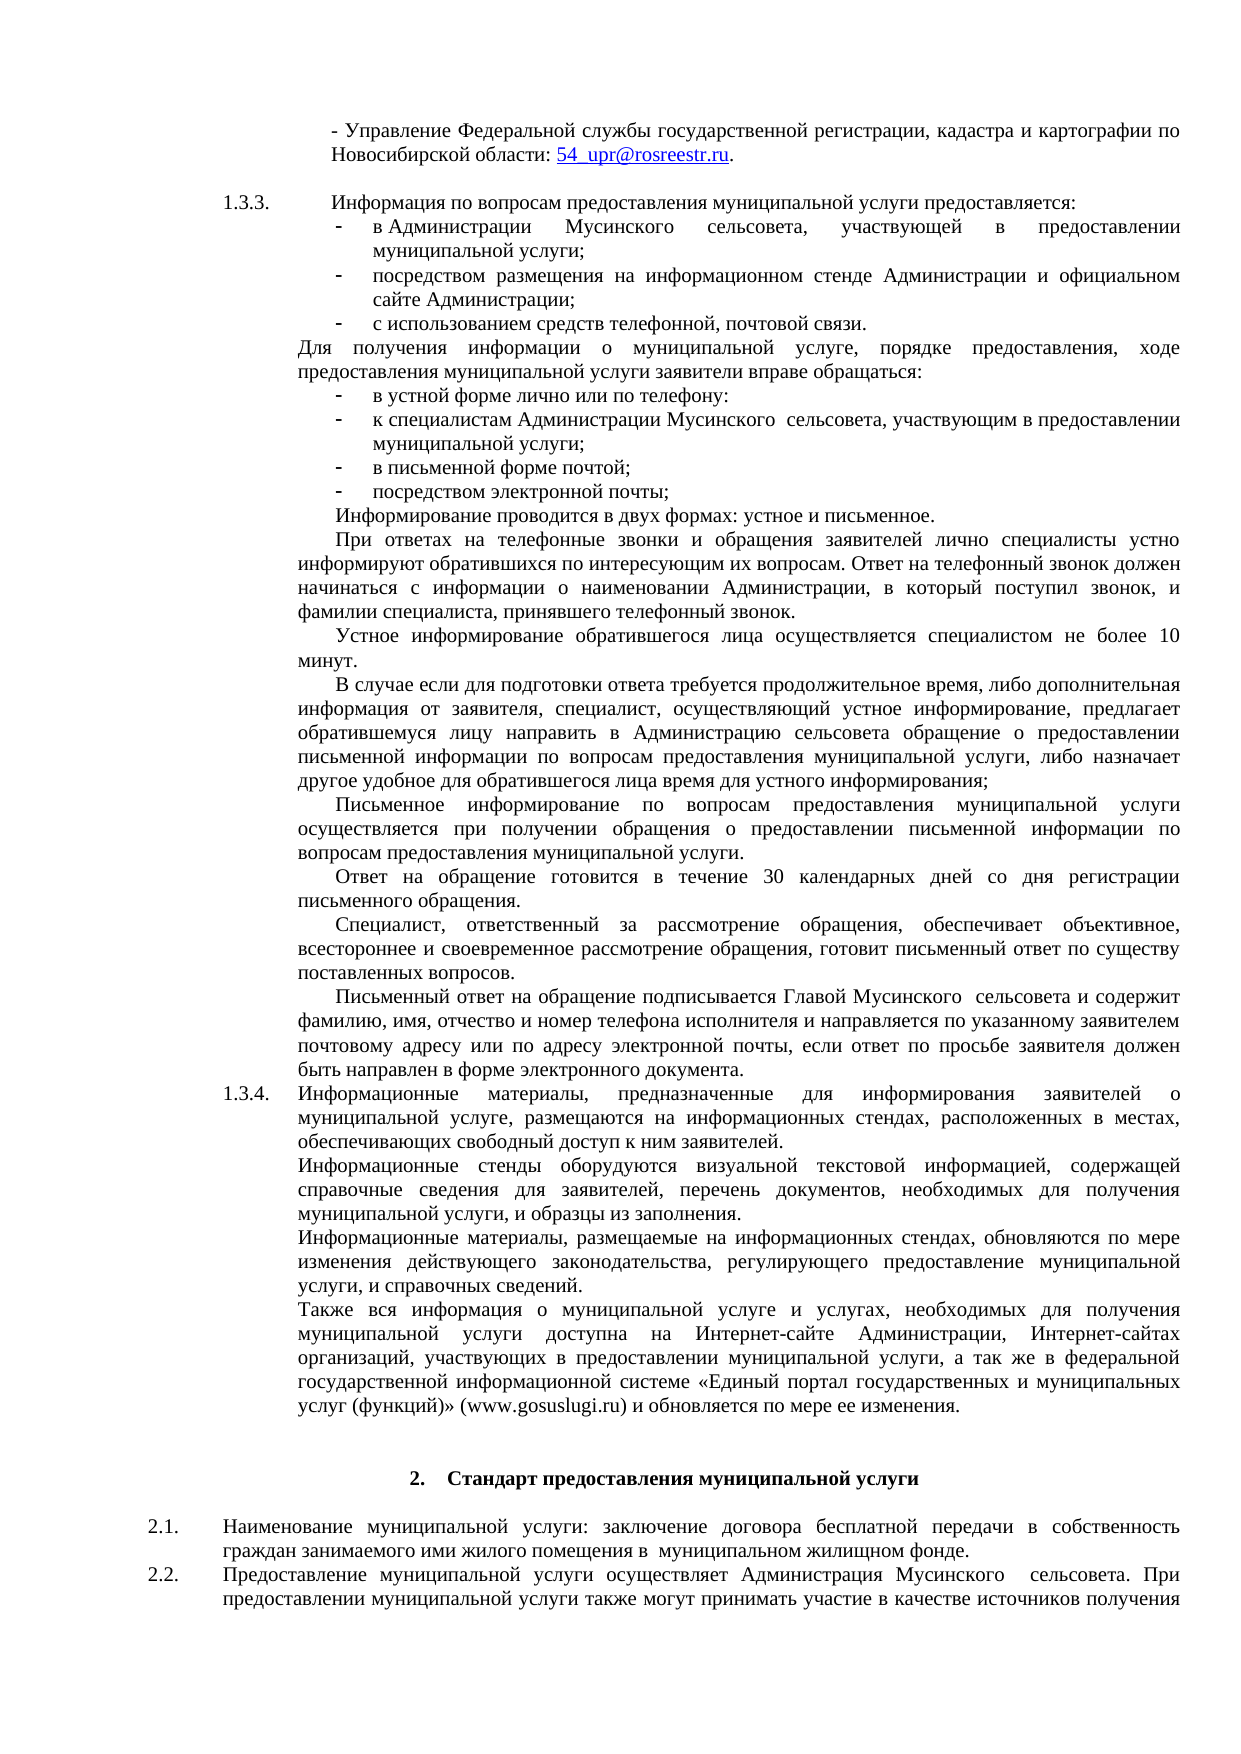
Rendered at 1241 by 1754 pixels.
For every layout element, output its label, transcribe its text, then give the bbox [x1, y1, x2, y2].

text Также вся информация о муниципальной услуге и услугах, необходимых для получения муниципальной услуги доступна на Интернет-сайте Администрации, Интернет-сайтах организаций, участвующих в предоставлении муниципальной услуги, а так же в федеральной государственной информационной системе «Единый портал государственных и муниципальных услуг (функций)» (www.gosuslugi.ru) и обновляется по мере ее изменения. [298, 1297, 1181, 1417]
list в письменной форме почтой; [335, 455, 1181, 479]
list Стандарт предоставления муниципальной услуги [148, 1466, 1181, 1490]
text В случае если для подготовки ответа требуется продолжительное время, либо дополнительная информация от заявителя, специалист, осуществляющий устное информирование, предлагает обратившемуся лицу направить в Администрацию сельсовета обращение о предоставлении письменной информации по вопросам предоставления муниципальной услуги, либо назначает другое удобное для обратившегося лица время для устного информирования; [298, 672, 1181, 792]
text Специалист, ответственный за рассмотрение обращения, обеспечивает объективное, всестороннее и своевременное рассмотрение обращения, готовит письменный ответ по существу поставленных вопросов. [298, 912, 1181, 984]
text - Управление Федеральной службы государственной регистрации, кадастра и картографии по Новосибирской области: 54_upr@rosreestr.ru. [331, 118, 1181, 166]
list Информационные материалы, предназначенные для информирования заявителей о муниципальной услуге, размещаются на информационных стендах, расположенных в местах, обеспечивающих свободный доступ к ним заявителей. [223, 1081, 1181, 1153]
list в устной форме лично или по телефону: [335, 383, 1181, 407]
list в Администрации Мусинского сельсовета, участвующей в предоставлении муниципальной услуги; [335, 214, 1181, 262]
list к специалистам Администрации Мусинского сельсовета, участвующим в предоставлении муниципальной услуги; [335, 407, 1181, 455]
text Информирование проводится в двух формах: устное и письменное. [298, 503, 1181, 527]
text Письменное информирование по вопросам предоставления муниципальной услуги осуществляется при получении обращения о предоставлении письменной информации по вопросам предоставления муниципальной услуги. [298, 792, 1181, 864]
list Наименование муниципальной услуги: заключение договора бесплатной передачи в собственность граждан занимаемого ими жилого помещения в муниципальном жилищном фонде. [148, 1514, 1181, 1562]
text Устное информирование обратившегося лица осуществляется специалистом не более 10 минут. [298, 623, 1181, 672]
list посредством размещения на информационном стенде Администрации и официальном сайте Администрации; [335, 262, 1181, 311]
text Информационные материалы, размещаемые на информационных стендах, обновляются по мере изменения действующего законодательства, регулирующего предоставление муниципальной услуги, и справочных сведений. [298, 1225, 1181, 1297]
text Ответ на обращение готовится в течение 30 календарных дней со дня регистрации письменного обращения. [298, 864, 1181, 912]
list с использованием средств телефонной, почтовой связи. [335, 311, 1181, 335]
text Для получения информации о муниципальной услуге, порядке предоставления, ходе предоставления муниципальной услуги заявители вправе обращаться: [298, 335, 1181, 383]
text Информационные стенды оборудуются визуальной текстовой информацией, содержащей справочные сведения для заявителей, перечень документов, необходимых для получения муниципальной услуги, и образцы из заполнения. [298, 1153, 1181, 1225]
list Информация по вопросам предоставления муниципальной услуги предоставляется: [223, 190, 1181, 214]
list посредством электронной почты; [335, 479, 1181, 503]
text Письменный ответ на обращение подписывается Главой Мусинского сельсовета и содержит фамилию, имя, отчество и номер телефона исполнителя и направляется по указанному заявителем почтовому адресу или по адресу электронной почты, если ответ по просьбе заявителя должен быть направлен в форме электронного документа. [298, 984, 1181, 1081]
text При ответах на телефонные звонки и обращения заявителей лично специалисты устно информируют обратившихся по интересующим их вопросам. Ответ на телефонный звонок должен начинаться с информации о наименовании Администрации, в который поступил звонок, и фамилии специалиста, принявшего телефонный звонок. [298, 527, 1181, 623]
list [148, 1562, 1181, 1610]
